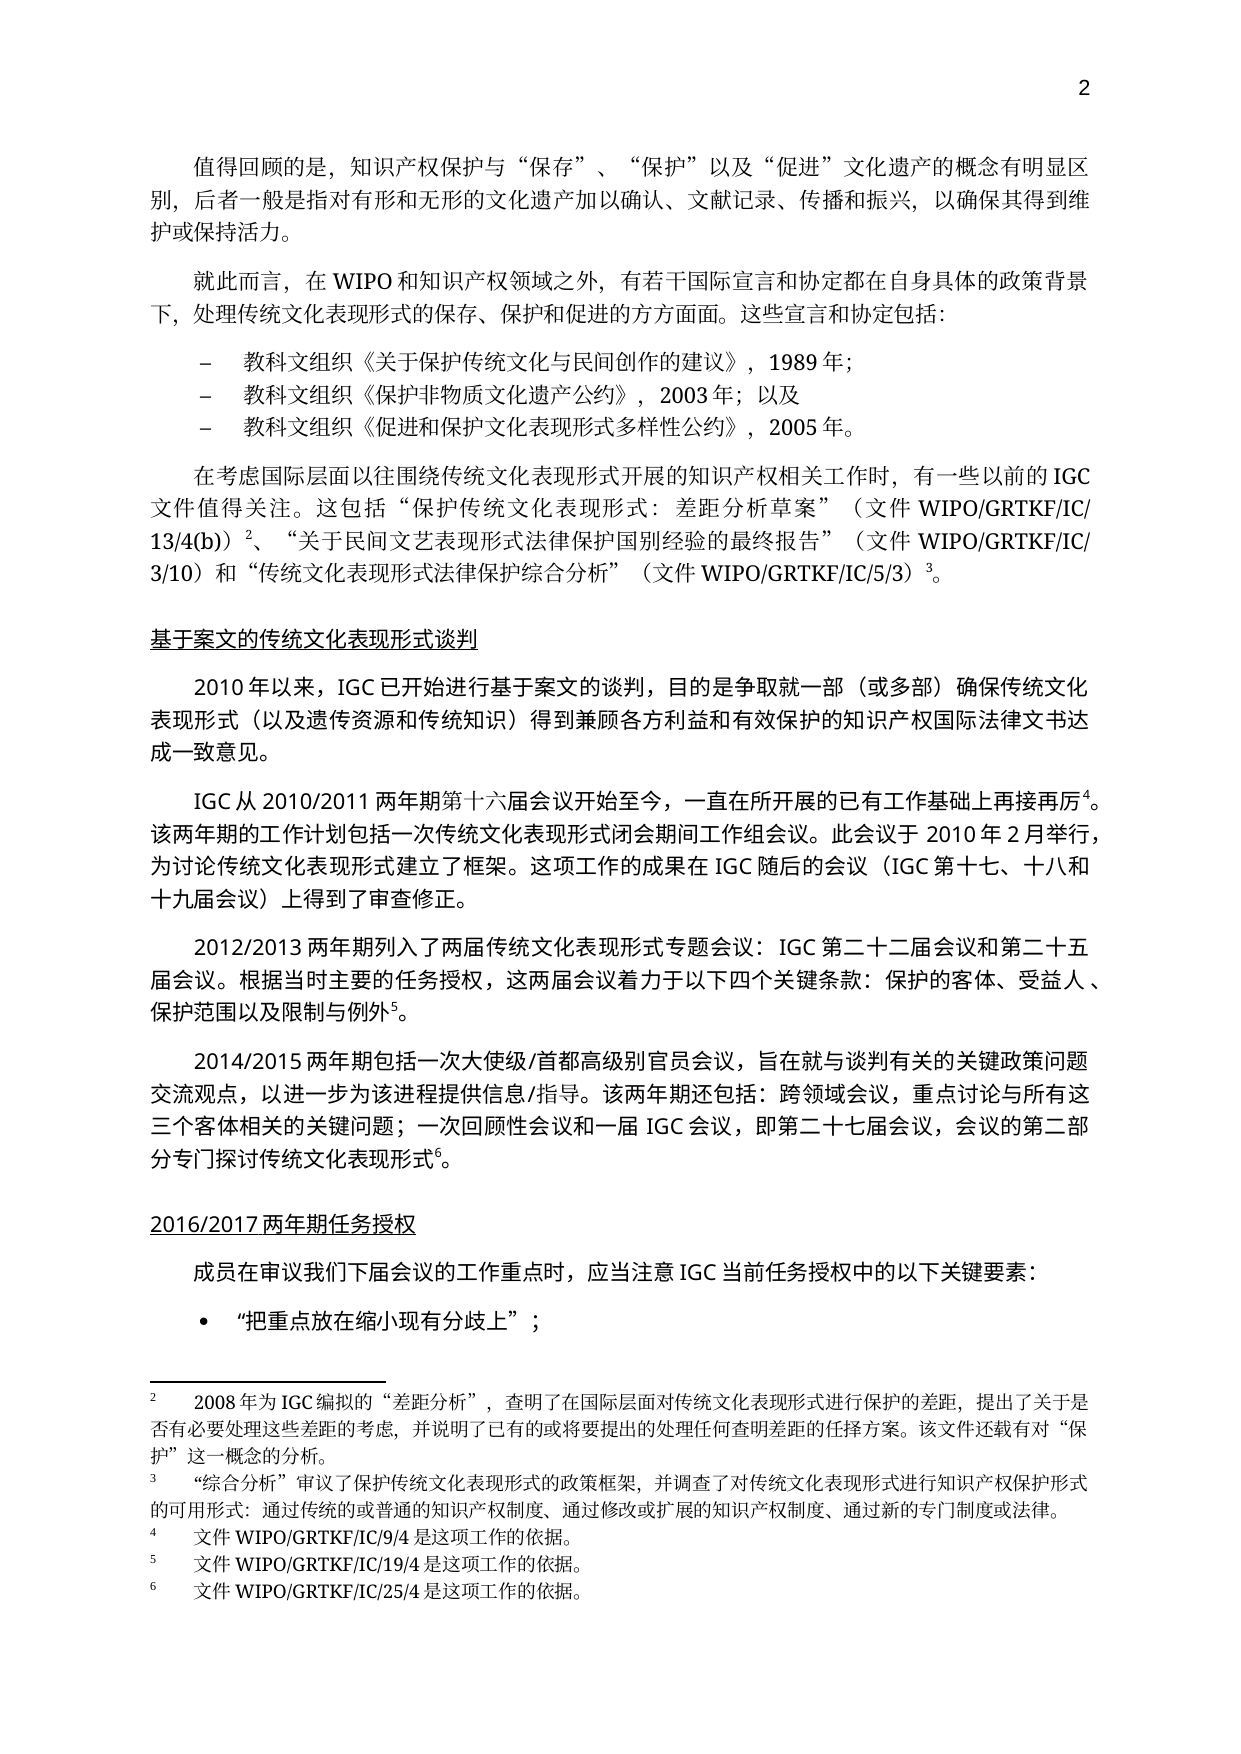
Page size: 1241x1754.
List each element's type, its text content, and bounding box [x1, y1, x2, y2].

list “把重点放在缩小现有分歧上”； [200, 1304, 1090, 1336]
text 2012/2013两年期列入了两届传统文化表现形式专题会议：IGC第二十二届会议和第二十五届会议。根据当时主要的任务授权，这两届会议着力于以下四个关键条款：保护的客体、受益人、保护范围以及限制与例外。 [150, 930, 1090, 1027]
text 在考虑国际层面以往围绕传统文化表现形式开展的知识产权相关工作时，有一些以前的IGC文件值得关注。这包括“保护传统文化表现形式：差距分析草案”（文件WIPO/GRTKF/IC/13/4(b)）、“关于民间文艺表现形式法律保护国别经验的最终报告”（文件WIPO/GRTKF/IC/3/10）和“传统文化表现形式法律保护综合分析”（文件WIPO/GRTKF/IC/5/3）。 [150, 459, 1090, 589]
text 2014/2015两年期包括一次大使级/首都高级别官员会议，旨在就与谈判有关的关键政策问题交流观点，以进一步为该进程提供信息/指导。该两年期还包括：跨领域会议，重点讨论与所有这三个客体相关的关键问题；一次回顾性会议和一届IGC会议，即第二十七届会议，会议的第二部分专门探讨传统文化表现形式。 [150, 1044, 1090, 1174]
text 2010年以来，IGC已开始进行基于案文的谈判，目的是争取就一部（或多部）确保传统文化表现形式（以及遗传资源和传统知识）得到兼顾各方利益和有效保护的知识产权国际法律文书达成一致意见。 [150, 670, 1090, 767]
text 值得回顾的是，知识产权保护与“保存”、“保护”以及“促进”文化遗产的概念有明显区别，后者一般是指对有形和无形的文化遗产加以确认、文献记录、传播和振兴，以确保其得到维护或保持活力。 [150, 150, 1090, 247]
text – 教科文组织《关于保护传统文化与民间创作的建议》，1989年； [200, 345, 1090, 377]
text IGC从2010/2011两年期第十六届会议开始至今，一直在所开展的已有工作基础上再接再厉。该两年期的工作计划包括一次传统文化表现形式闭会期间工作组会议。此会议于2010年2月举行，为讨论传统文化表现形式建立了框架。这项工作的成果在IGC随后的会议（IGC第十七、十八和十九届会议）上得到了审查修正。 [150, 784, 1090, 914]
text 基于案文的传统文化表现形式谈判 [150, 621, 1090, 654]
text – 教科文组织《保护非物质文化遗产公约》，2003年；以及 [200, 377, 1090, 410]
text 就此而言，在WIPO和知识产权领域之外，有若干国际宣言和协定都在自身具体的政策背景下，处理传统文化表现形式的保存、保护和促进的方方面面。这些宣言和协定包括： [150, 264, 1090, 329]
text – 教科文组织《促进和保护文化表现形式多样性公约》，2005年。 [200, 410, 1090, 442]
text 2016/2017两年期任务授权 [150, 1206, 1090, 1239]
text 成员在审议我们下届会议的工作重点时，应当注意IGC当前任务授权中的以下关键要素： [150, 1255, 1090, 1287]
